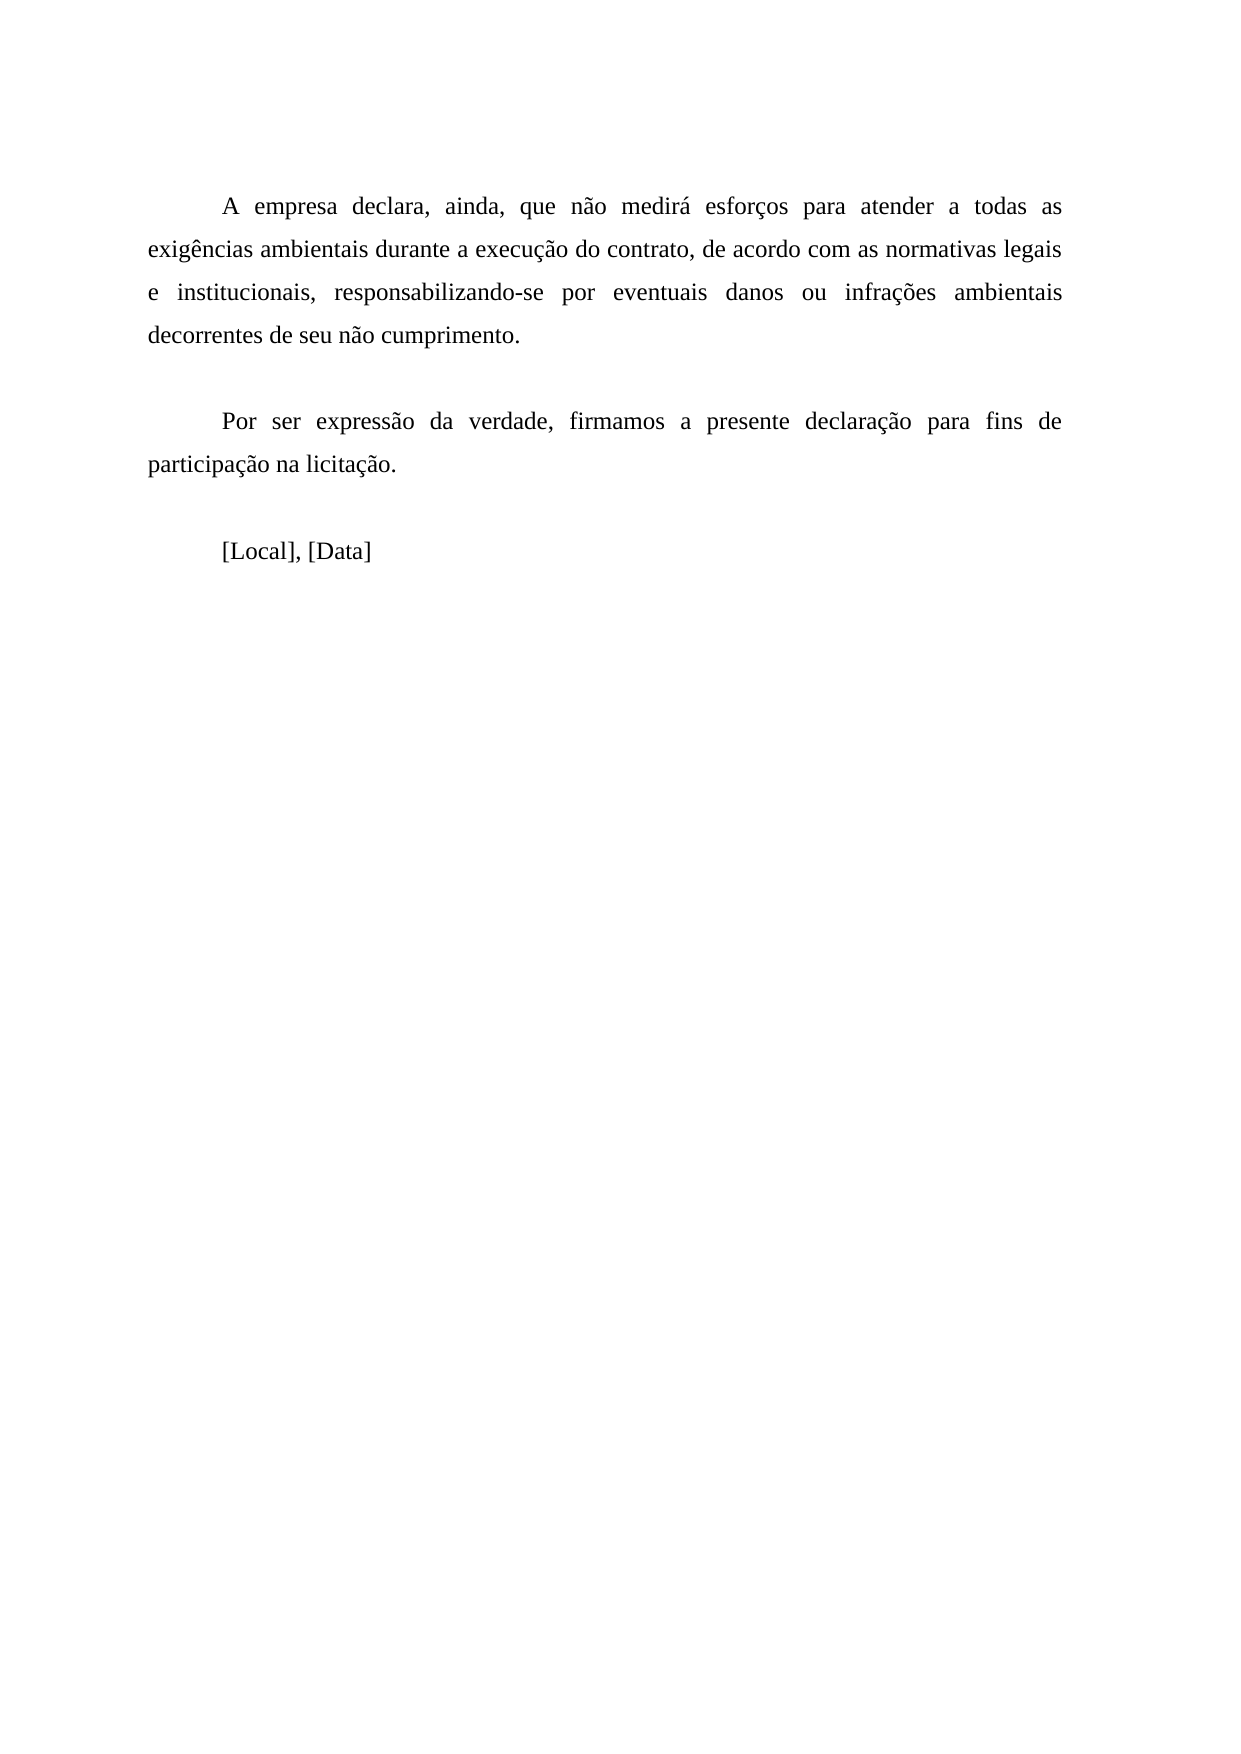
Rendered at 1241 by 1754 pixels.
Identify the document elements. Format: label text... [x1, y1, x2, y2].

text Por ser expressão da verdade, firmamos a presente declaração para fins de participação na licitação. [148, 406, 1063, 478]
text A empresa declara, ainda, que não medirá esforços para atender a todas as exigências ambientais durante a execução do contrato, de acordo com as normativas legais e institucionais, responsabilizando-se por eventuais danos ou infrações ambientais decorrentes de seu não cumprimento. [148, 191, 1063, 349]
text [Local], [Data] [148, 536, 1063, 564]
